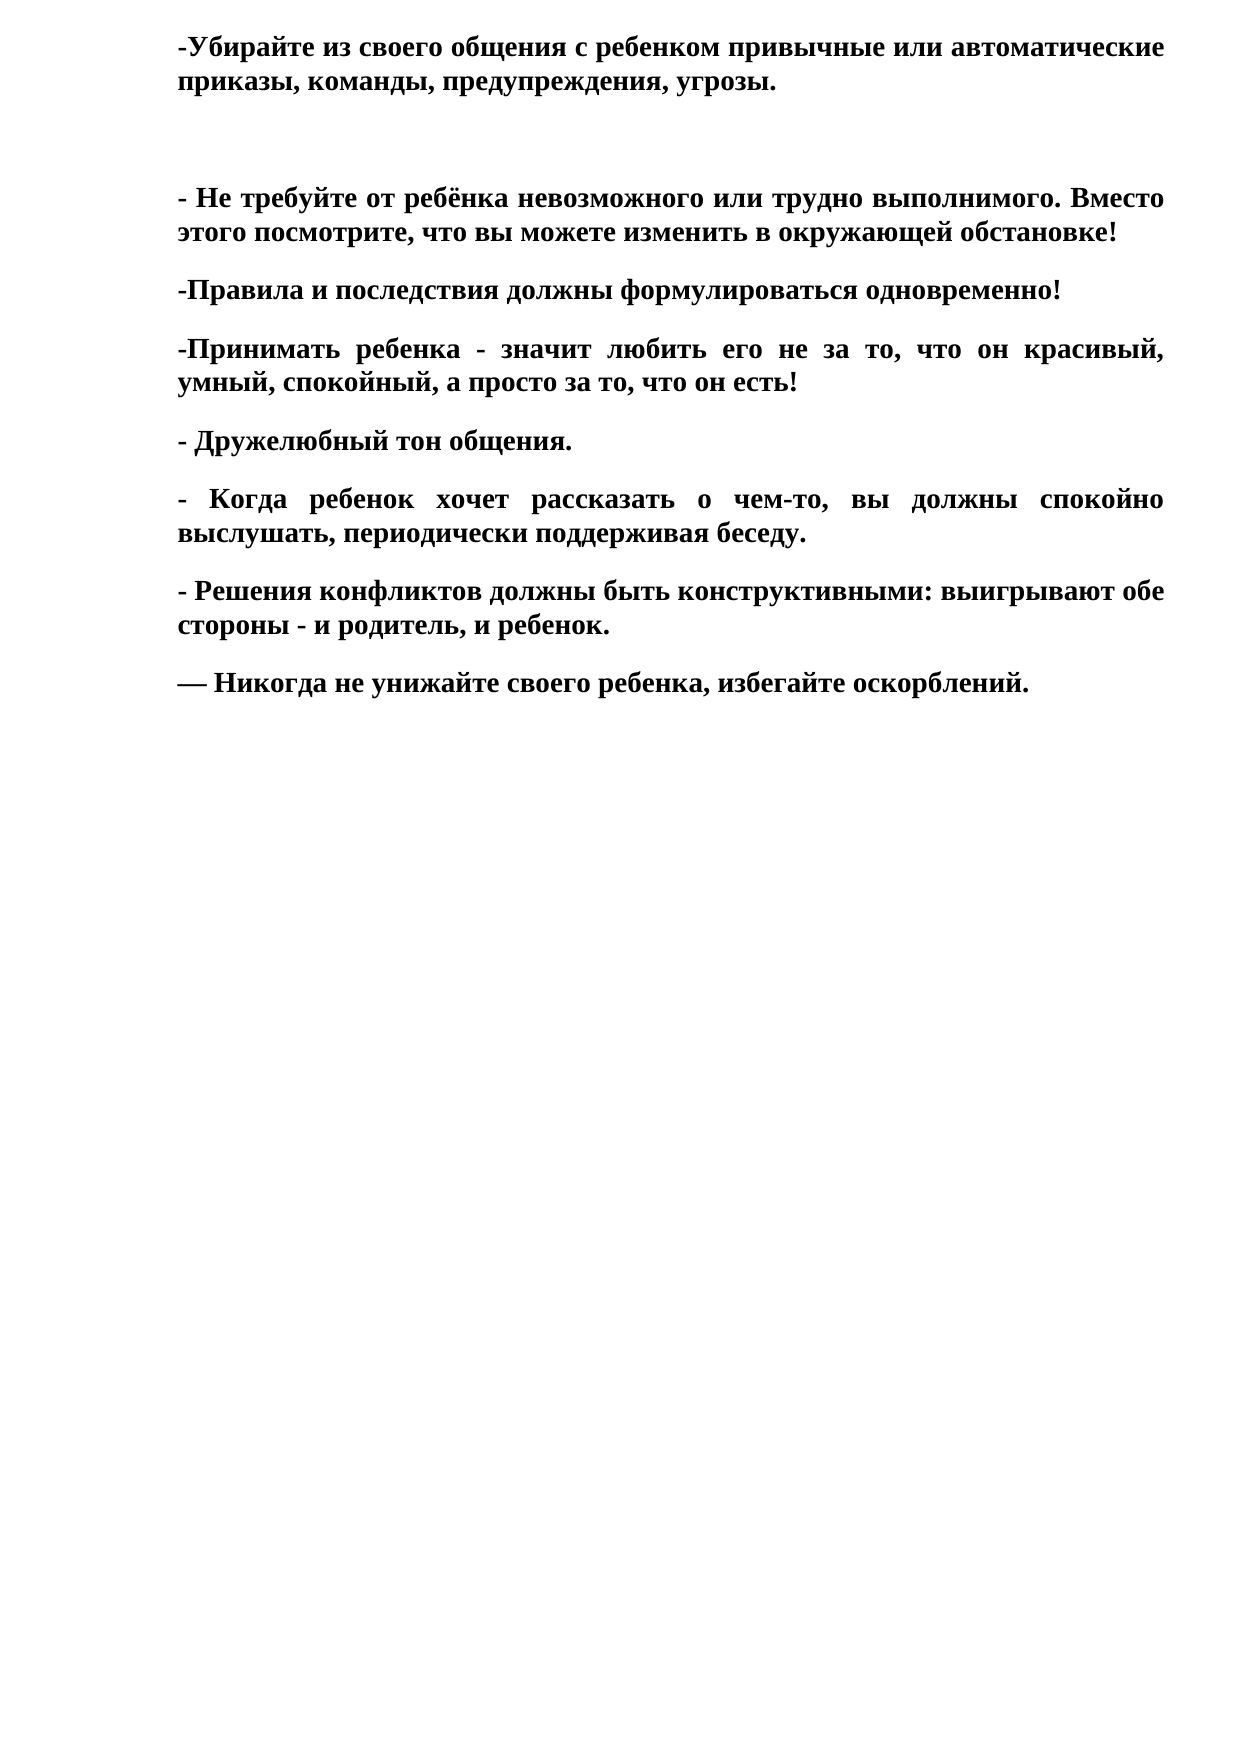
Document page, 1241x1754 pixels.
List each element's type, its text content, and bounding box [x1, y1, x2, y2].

text - Когда ребенок хочет рассказать о чем-то, вы должны спокойно выслушать, периодически поддерживая беседу. [177, 481, 1165, 548]
text -Убирайте из своего общения с ребенком привычные или автоматические приказы, команды, предупреждения, угрозы. [177, 29, 1165, 97]
text - Дружелюбный тон общения. [177, 423, 1165, 456]
text -Принимать ребенка - значит любить его не за то, что он красивый, умный, спокойный, а просто за то, что он есть! [177, 331, 1165, 398]
text - Решения конфликтов должны быть конструктивными: выигрывают обе стороны - и родитель, и ребенок. [177, 573, 1165, 641]
text -Правила и последствия должны формулироваться одновременно! [177, 272, 1165, 306]
text — Никогда не унижайте своего ребенка, избегайте оскорблений. [177, 666, 1165, 699]
text - Не требуйте от ребёнка невозможного или трудно выполнимого. Вместо этого посмотрите, что вы можете изменить в окружающей обстановке! [177, 180, 1165, 247]
